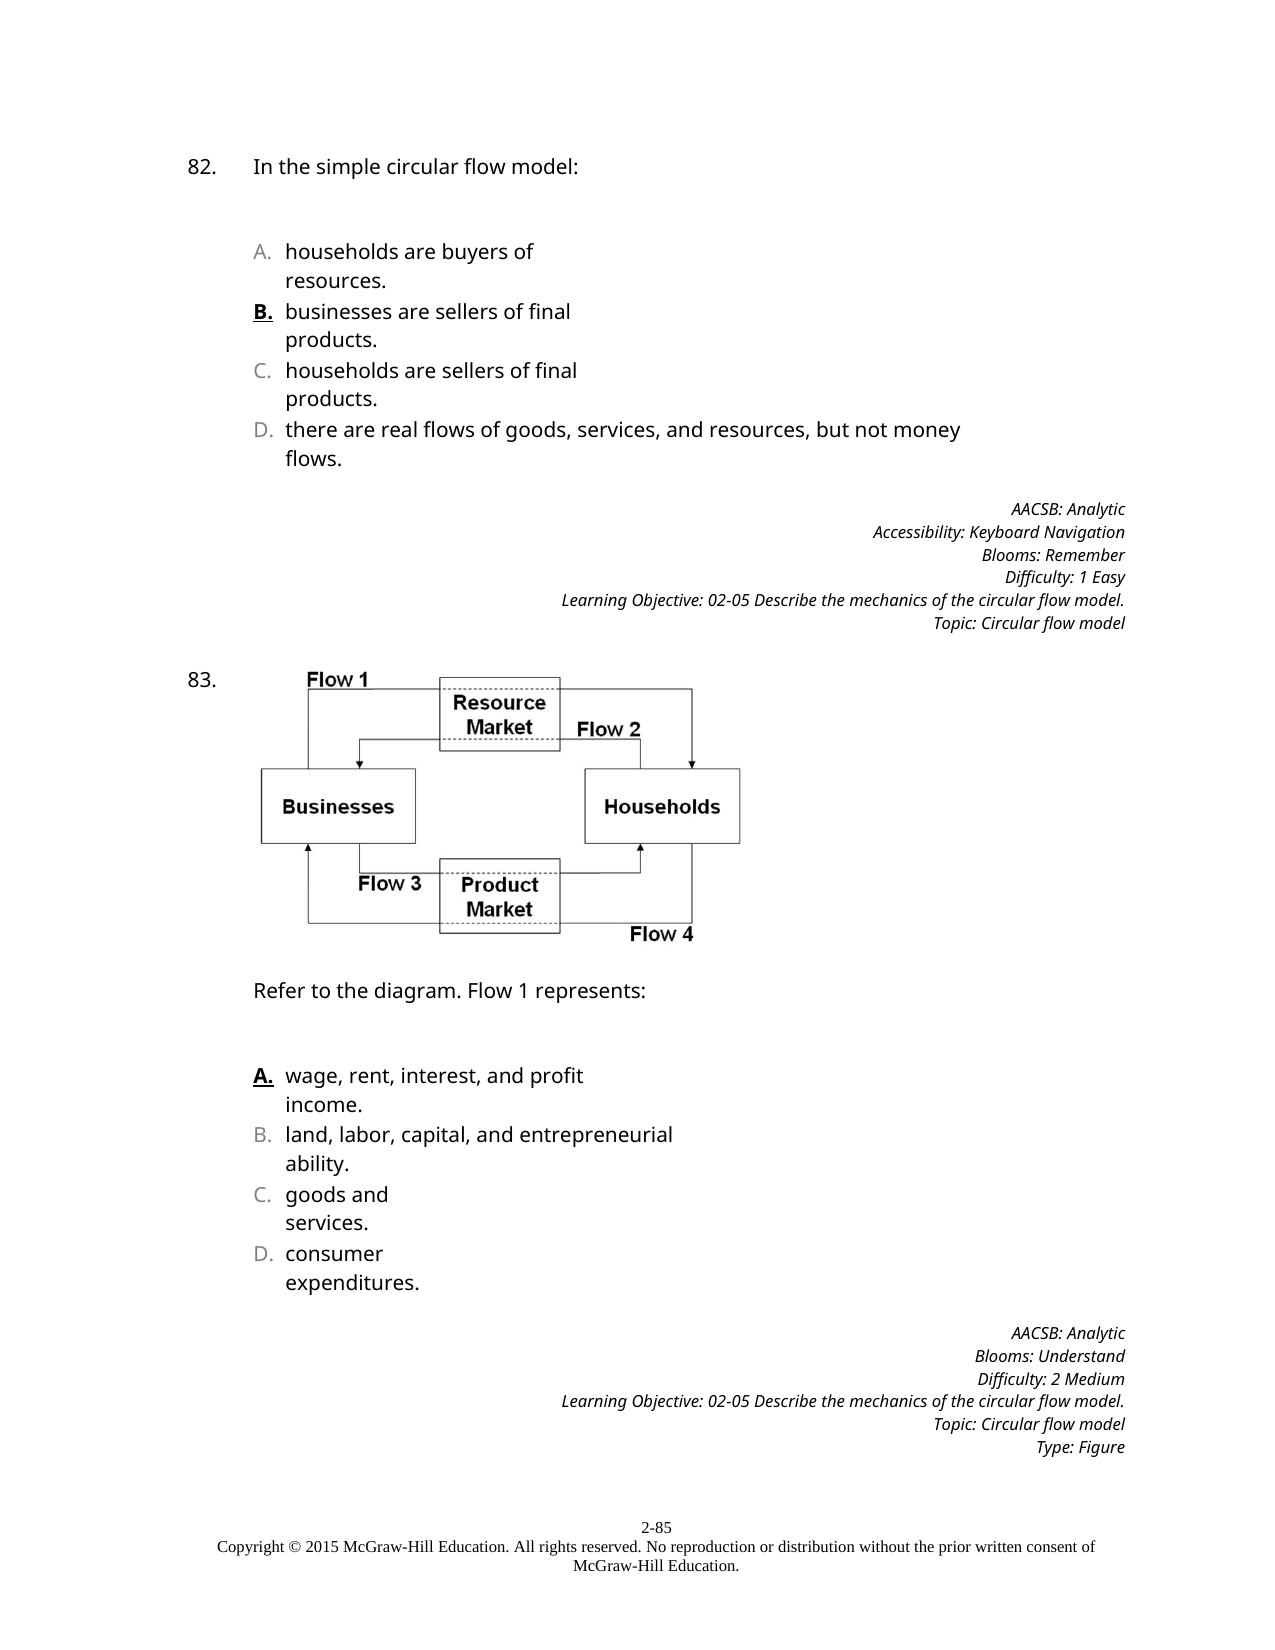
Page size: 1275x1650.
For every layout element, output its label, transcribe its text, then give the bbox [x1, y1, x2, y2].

table_header AACSB: Analytic Accessibility: Keyboard Navigation Blooms: Remember Difficulty: 1 Easy Learning Objective: 02-05 Describe the mechanics of the circular flow model. Topic: Circular flow model [188, 498, 1125, 662]
table_header 82. [188, 153, 253, 472]
table_header Refer to the diagram. Flow 1 represents: [253, 665, 1125, 1296]
table_header AACSB: Analytic Blooms: Understand Difficulty: 2 Medium Learning Objective: 02-05 Describe the mechanics of the circular flow model. Topic: Circular flow model Type: Figure [188, 1322, 1125, 1486]
table_header 83. [188, 665, 253, 1296]
table_header In the simple circular flow model: [253, 153, 1125, 472]
picture [258, 664, 745, 946]
